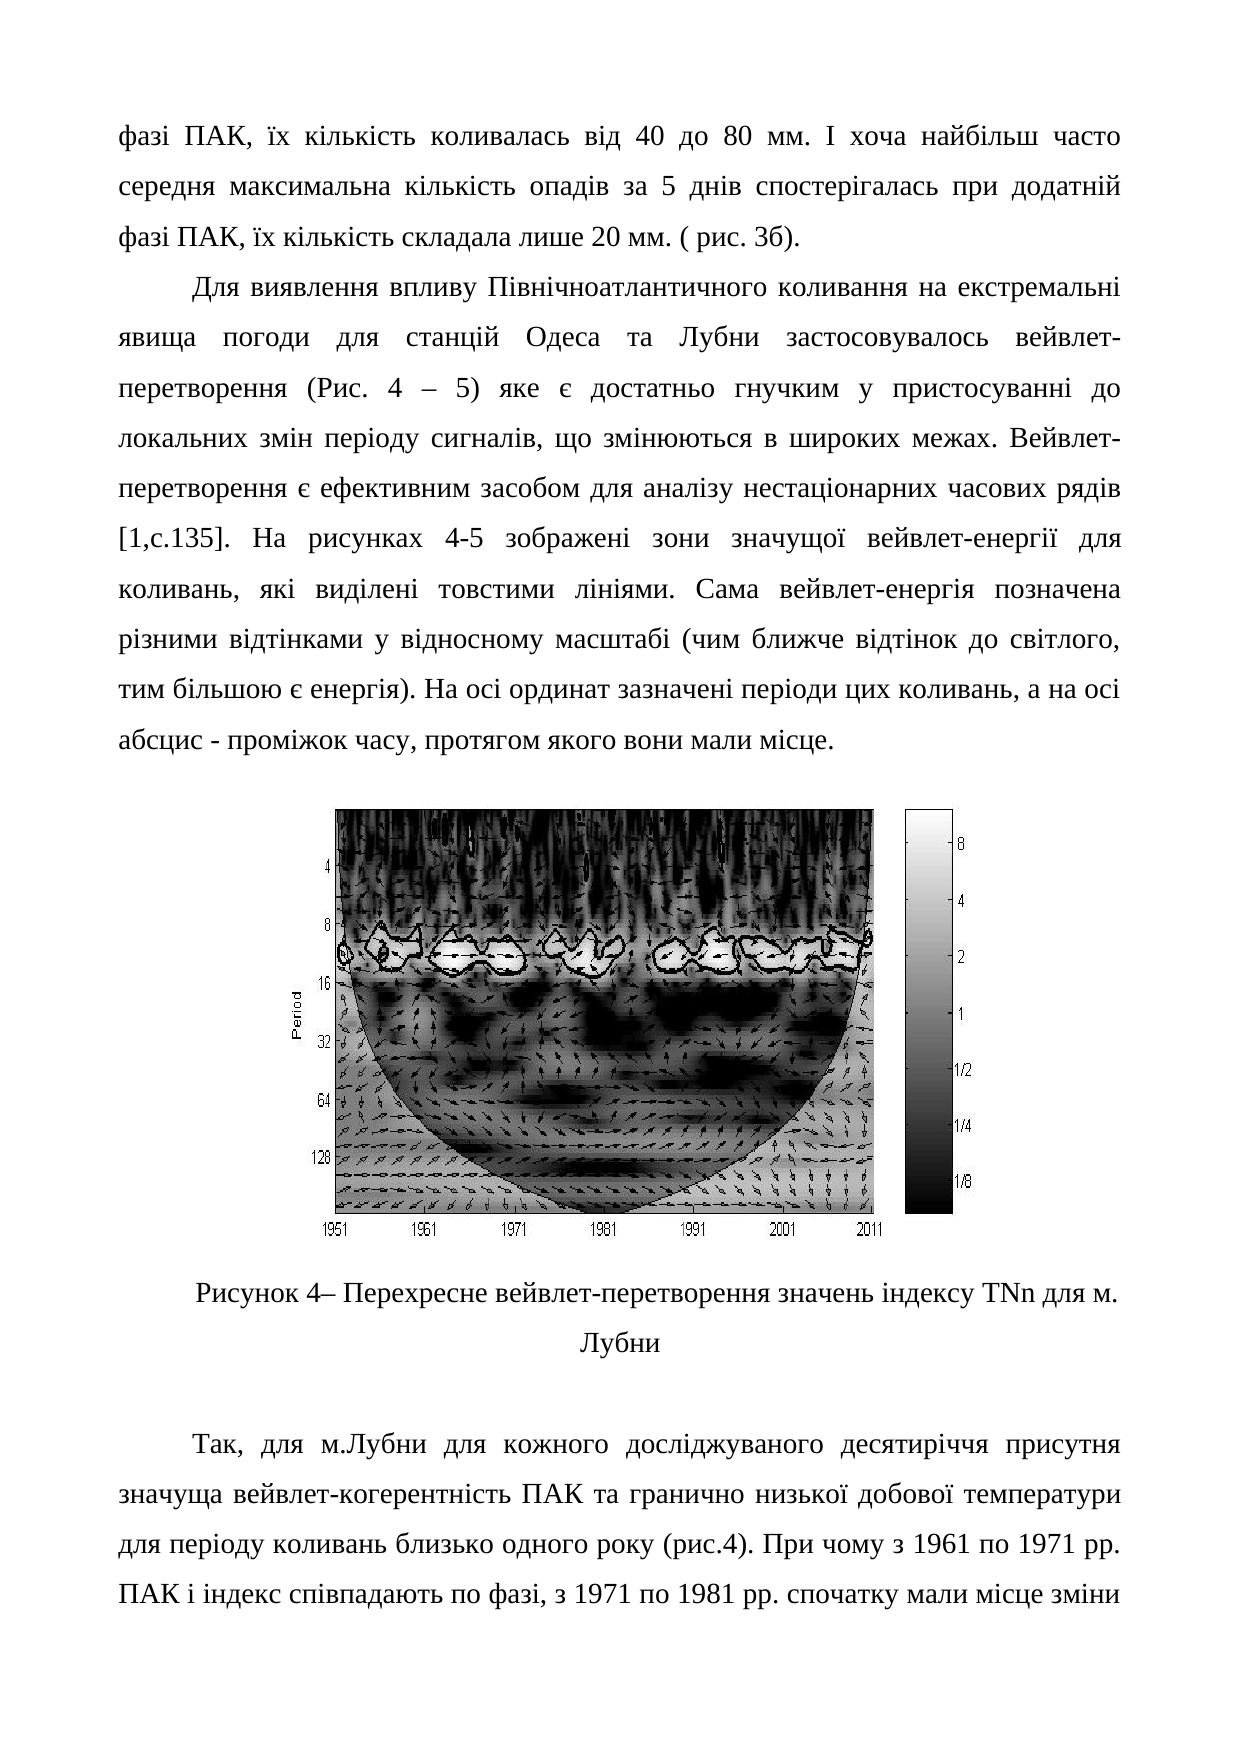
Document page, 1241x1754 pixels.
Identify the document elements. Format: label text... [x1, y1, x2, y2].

text Рисунок 4– Перехресне вейвлет-перетворення значень індексу TNn для м. Лубни [118, 1275, 1122, 1359]
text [118, 1426, 1122, 1610]
text Для виявлення впливу Північноатлантичного коливання на екстремальні явища погоди для станцій Одеса та Лубни застосовувалось вейвлет-перетворення (Рис. 4 – 5) яке є достатньо гнучким у пристосуванні до локальних змін періоду сигналів, що змінюються в широких межах. Вейвлет-перетворення є ефективним засобом для аналізу нестаціонарних часових рядів [1,c.135]. На рисунках 4-5 зображені зони значущої вейвлет-енергії для коливань, які виділені товстими лініями. Сама вейвлет-енергія позначена різними відтінками у відносному масштабі (чим ближче відтінок до світлого, тим більшою є енергія). На осі ординат зазначені періоди цих коливань, а на осі абсцис - проміжок часу, протягом якого вони мали місце. [118, 269, 1122, 755]
picture [229, 772, 1041, 1268]
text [118, 118, 1122, 252]
